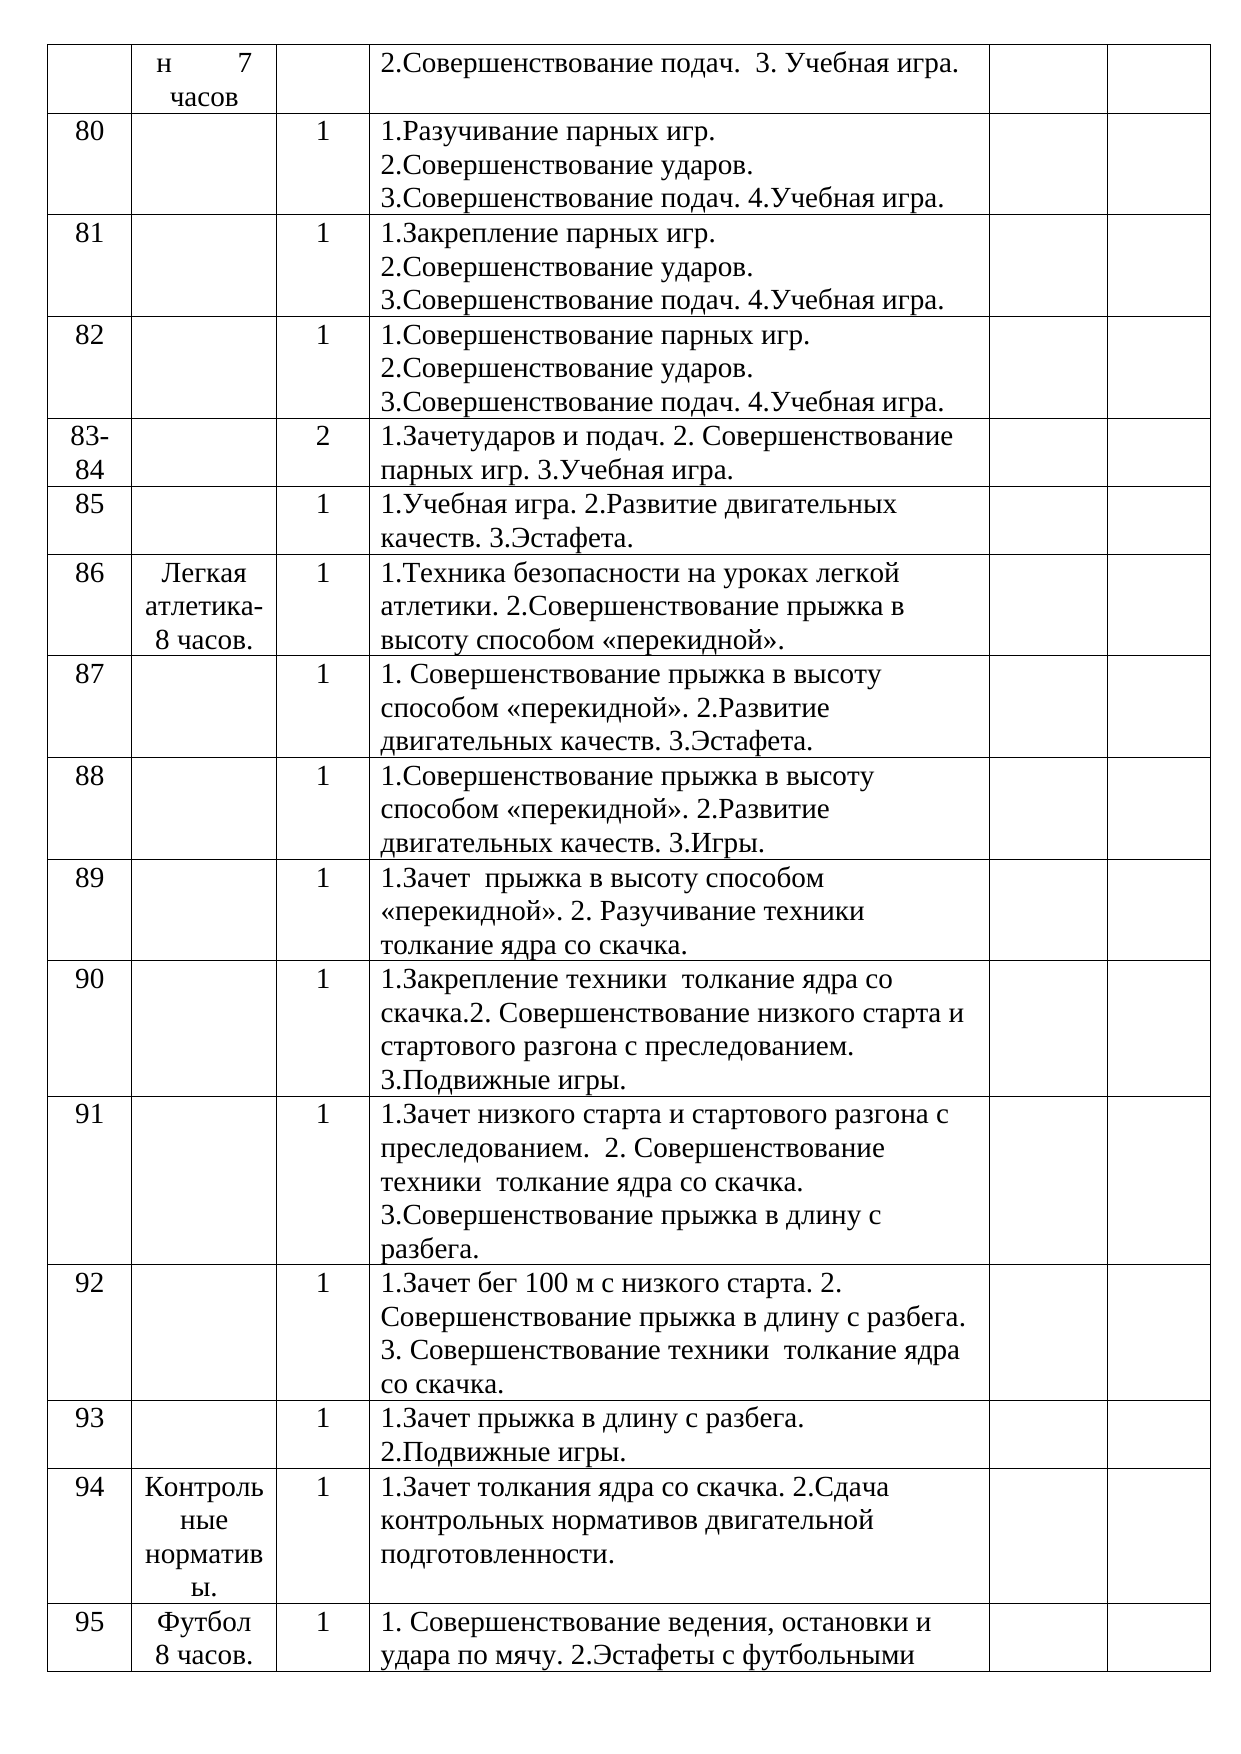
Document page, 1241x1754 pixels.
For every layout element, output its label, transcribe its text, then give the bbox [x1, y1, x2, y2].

table_cell 1 [277, 45, 369, 112]
table_cell 1 [277, 1469, 369, 1603]
table_cell 1.Учебная игра. 2.Развитие двигательных качеств. 3.Эстафета. [370, 487, 989, 554]
table_cell [1108, 1604, 1210, 1671]
table_cell 83-84 [48, 419, 131, 486]
table_cell 85 [48, 487, 131, 554]
table_cell [1108, 656, 1210, 757]
table_cell [990, 45, 1107, 112]
table_cell [132, 758, 276, 859]
table_cell [990, 317, 1107, 417]
table_cell [990, 1469, 1107, 1603]
table_cell 81 [48, 215, 131, 316]
table_cell 1 [277, 555, 369, 655]
table_cell [990, 656, 1107, 757]
table_cell [1108, 860, 1210, 960]
table_cell [1108, 1469, 1210, 1603]
table_cell [1108, 45, 1210, 112]
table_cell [370, 45, 989, 112]
table_cell [1108, 758, 1210, 859]
table_cell 1.Зачетударов и подач. 2. Совершенствование парных игр. 3.Учебная игра. [370, 419, 989, 486]
table_cell 1.Зачет бег с низкого старта. 2. Совершенствование прыжка в длину с разбега. 3. Совершенствование техники толкание ядра со скачка. [370, 1265, 989, 1399]
table_cell 1. Совершенствование прыжка в высоту способом «перекидной». 2.Развитие двигательных качеств. 3.Эстафета. [370, 656, 989, 757]
table_cell [990, 860, 1107, 960]
table_cell [1108, 1265, 1210, 1399]
table_cell [990, 487, 1107, 554]
table_cell [132, 961, 276, 1096]
table_cell 1 [277, 114, 369, 214]
table_cell [132, 860, 276, 960]
table_cell [990, 419, 1107, 486]
table_cell 79 [48, 45, 131, 112]
table_cell 86 [48, 555, 131, 655]
table_cell [990, 1097, 1107, 1264]
table_cell [1108, 114, 1210, 214]
table_cell [132, 1265, 276, 1399]
table_cell [1108, 1097, 1210, 1264]
table_cell 80 [48, 114, 131, 214]
table_cell [1108, 487, 1210, 554]
table_cell 1.Разучивание парных игр. 2.Совершенствование ударов. 3.Совершенствование подач. 4.Учебная игра. [370, 114, 989, 214]
table_cell 1 [277, 317, 369, 417]
table_cell [132, 656, 276, 757]
table_cell [132, 114, 276, 214]
table_cell [1108, 317, 1210, 417]
table_cell [132, 215, 276, 316]
table_cell [990, 1604, 1107, 1671]
table_cell Легкая атлетика-8 часов. [132, 555, 276, 655]
table_cell [990, 555, 1107, 655]
table_cell 94 [48, 1469, 131, 1603]
table_cell 1 [277, 1604, 369, 1671]
table_cell [132, 1401, 276, 1468]
table_cell 1 [277, 758, 369, 859]
table_cell 1.Зачет прыжка в длину с разбега. 2.Подвижные игры. [370, 1401, 989, 1468]
table_cell 1.Зачет толкания ядра со скачка. 2.Сдача контрольных нормативов двигательной подготовленности. [370, 1469, 989, 1603]
table_cell 2 [277, 419, 369, 486]
table_cell [1108, 555, 1210, 655]
table_cell 87 [48, 656, 131, 757]
table_cell [1108, 215, 1210, 316]
table_cell 90 [48, 961, 131, 1096]
table_cell [990, 758, 1107, 859]
table_cell 1.Зачет прыжка в высоту способом «перекидной». 2. Разучивание техники толкание ядра со скачка. [370, 860, 989, 960]
table_cell 1 [277, 1265, 369, 1399]
table_cell [1108, 419, 1210, 486]
table_cell 1.Закрепление техники толкание ядра со скачка.2. Совершенствование низкого старта и стартового разгона с преследованием. 3.Подвижные игры. [370, 961, 989, 1096]
table_cell 1 [277, 1401, 369, 1468]
table_cell 1 [277, 1097, 369, 1264]
table_cell [132, 1097, 276, 1264]
table_cell 1 [277, 487, 369, 554]
table_cell [1108, 961, 1210, 1096]
table_cell [990, 961, 1107, 1096]
table_cell 82 [48, 317, 131, 417]
table_cell 95 [48, 1604, 131, 1671]
table_cell 1.Зачет низкого старта и стартового разгона с преследованием. 2. Совершенствование техники толкание ядра со скачка. 3.Совершенствование прыжка в длину с разбега. [370, 1097, 989, 1264]
table_cell [990, 215, 1107, 316]
table_cell [990, 1265, 1107, 1399]
table_cell 1 [277, 860, 369, 960]
table_cell [1108, 1401, 1210, 1468]
table_cell 88 [48, 758, 131, 859]
table_cell 89 [48, 860, 131, 960]
table_cell 1.Техника безопасности на уроках легкой атлетики. 2.Совершенствование прыжка в высоту способом «перекидной». [370, 555, 989, 655]
table_cell Бадминтон 7 часов [132, 45, 276, 112]
table_cell 1.Совершенствование парных игр. 2.Совершенствование ударов. 3.Совершенствование подач. 4.Учебная игра. [370, 317, 989, 417]
table_cell [990, 1401, 1107, 1468]
table_cell [132, 487, 276, 554]
table_cell 92 [48, 1265, 131, 1399]
table_cell Контрольные нормативы. [132, 1469, 276, 1603]
table_cell 1.Закрепление парных игр. 2.Совершенствование ударов. 3.Совершенствование подач. 4.Учебная игра. [370, 215, 989, 316]
table_cell Футбол 8 часов. [132, 1604, 276, 1671]
table_cell [132, 419, 276, 486]
table_cell 1 [277, 961, 369, 1096]
table_cell 93 [48, 1401, 131, 1468]
table_cell 1 [277, 215, 369, 316]
table_cell 91 [48, 1097, 131, 1264]
table_cell [132, 317, 276, 417]
table_cell [990, 114, 1107, 214]
table_cell 1.Совершенствование прыжка в высоту способом «перекидной». 2.Развитие двигательных качеств. 3.Игры. [370, 758, 989, 859]
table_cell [370, 1604, 989, 1671]
table_cell 1 [277, 656, 369, 757]
